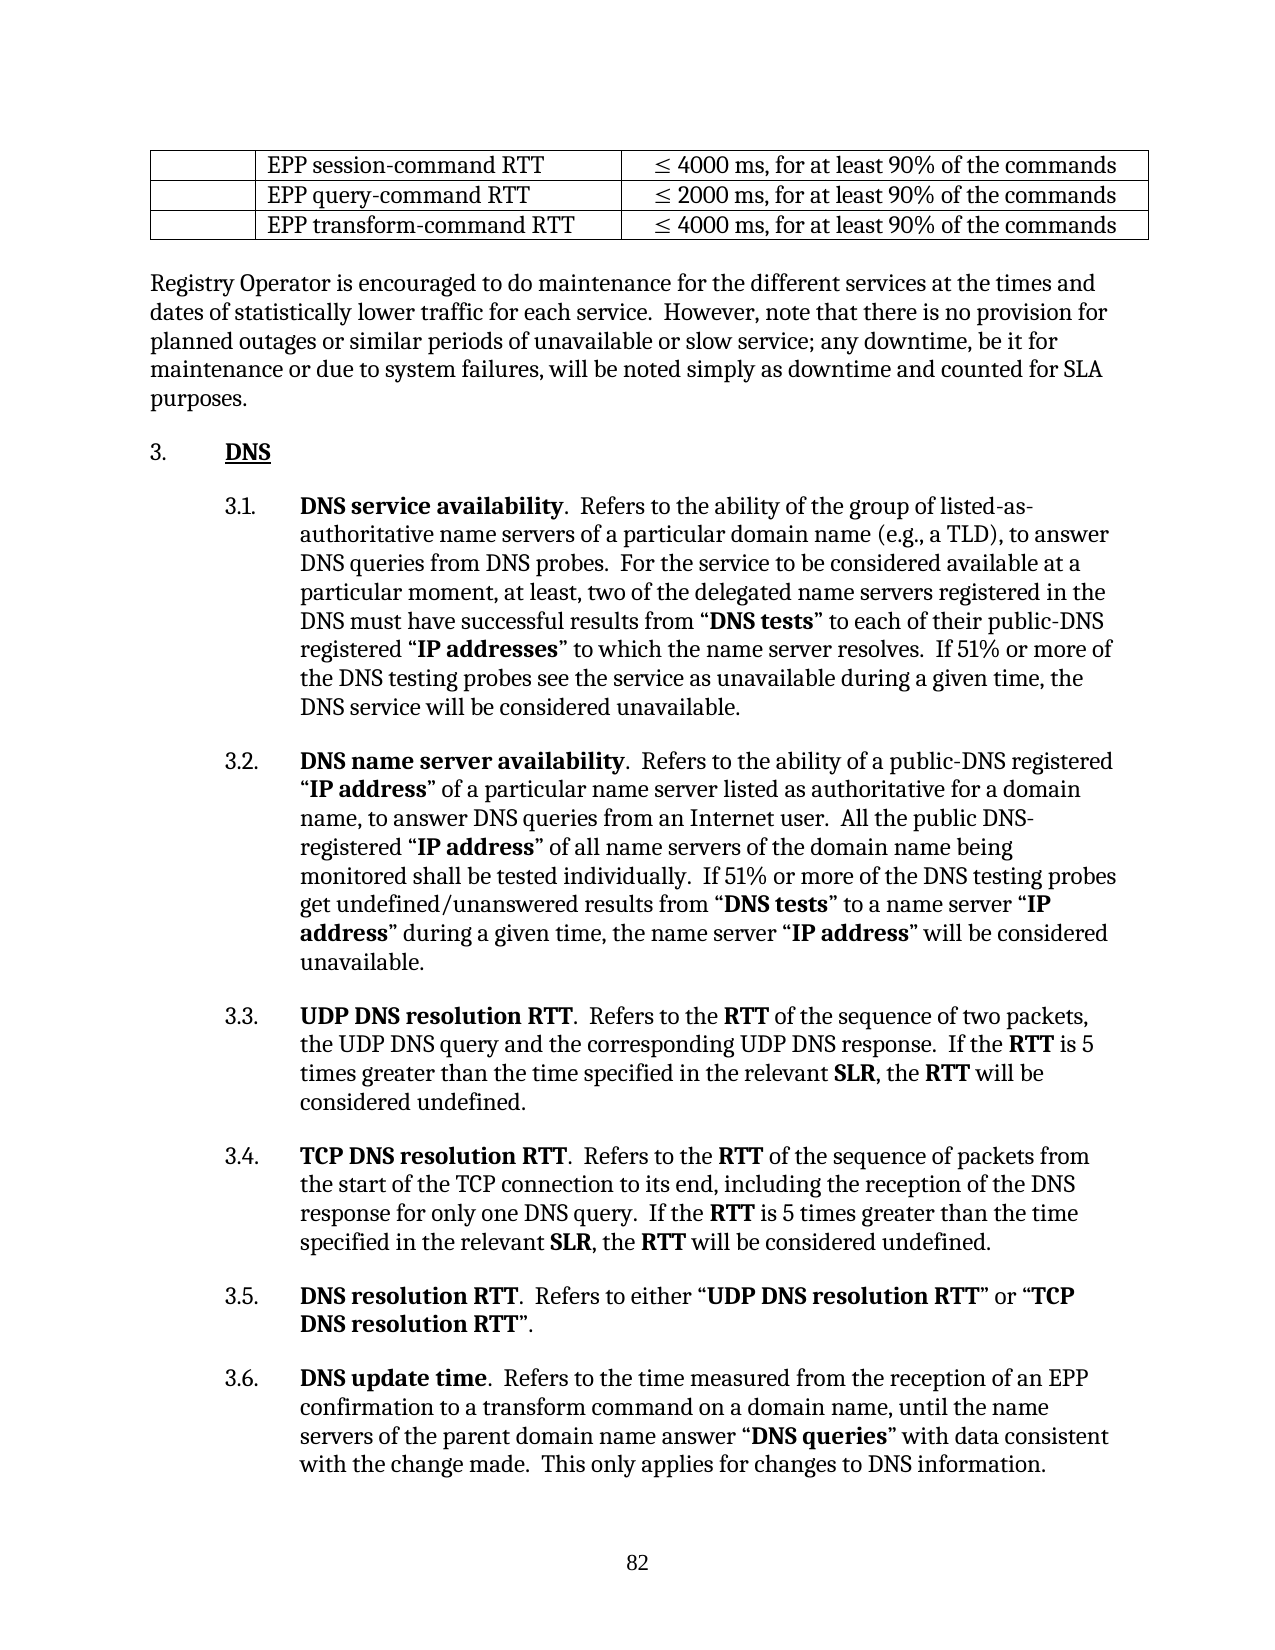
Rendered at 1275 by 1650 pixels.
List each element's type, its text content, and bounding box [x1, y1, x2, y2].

table_cell [151, 151, 255, 180]
table_cell EPP transform-command RTT [256, 211, 621, 239]
table_cell [151, 181, 255, 209]
text DNS resolution RTT. Refers to either “UDP DNS resolution RTT” or “TCP DNS resolution RTT”. [225, 1282, 1125, 1339]
text DNS name server availability. Refers to the ability of a public-DNS registered “IP address” of a particular name server listed as authoritative for a domain name, to answer DNS queries from an Internet user. All the public DNS-registered “IP address” of all name servers of the domain name being monitored shall be tested individually. If 51% or more of the DNS testing probes get undefined/unanswered results from “DNS tests” to a name server “IP address” during a given time, the name server “IP address” will be considered unavailable. [225, 747, 1125, 977]
table_cell EPP query-command RTT [256, 181, 621, 209]
text Registry Operator is encouraged to do maintenance for the different services at the times and dates of statistically lower traffic for each service. However, note that there is no provision for planned outages or similar periods of unavailable or slow service; any downtime, be it for maintenance or due to system failures, will be noted simply as downtime and counted for SLA purposes. [150, 269, 1125, 413]
text DNS service availability. Refers to the ability of the group of listed-as-authoritative name servers of a particular domain name (e.g., a TLD), to answer DNS queries from DNS probes. For the service to be considered available at a particular moment, at least, two of the delegated name servers registered in the DNS must have successful results from “DNS tests” to each of their public-DNS registered “IP addresses” to which the name server resolves. If 51% or more of the DNS testing probes see the service as unavailable during a given time, the DNS service will be considered unavailable. [225, 492, 1125, 722]
table_cell 4000 ms, for at least 90% of the commands [622, 211, 1148, 239]
table_cell [151, 211, 255, 239]
table_cell 2000 ms, for at least 90% of the commands [622, 181, 1148, 209]
text DNS update time. Refers to the time measured from the reception of an EPP confirmation to a transform command on a domain name, until the name servers of the parent domain name answer “DNS queries” with data consistent with the change made. This only applies for changes to DNS information. [225, 1364, 1125, 1479]
text DNS [150, 438, 1125, 467]
text TCP DNS resolution RTT. Refers to the RTT of the sequence of packets from the start of the TCP connection to its end, including the reception of the DNS response for only one DNS query. If the RTT is 5 times greater than the time specified in the relevant SLR, the RTT will be considered undefined. [225, 1142, 1125, 1257]
table_cell 4000 ms, for at least 90% of the commands [622, 151, 1148, 180]
text UDP DNS resolution RTT. Refers to the RTT of the sequence of two packets, the UDP DNS query and the corresponding UDP DNS response. If the RTT is 5 times greater than the time specified in the relevant SLR, the RTT will be considered undefined. [225, 1002, 1125, 1117]
table_cell EPP session-command RTT [256, 151, 621, 180]
